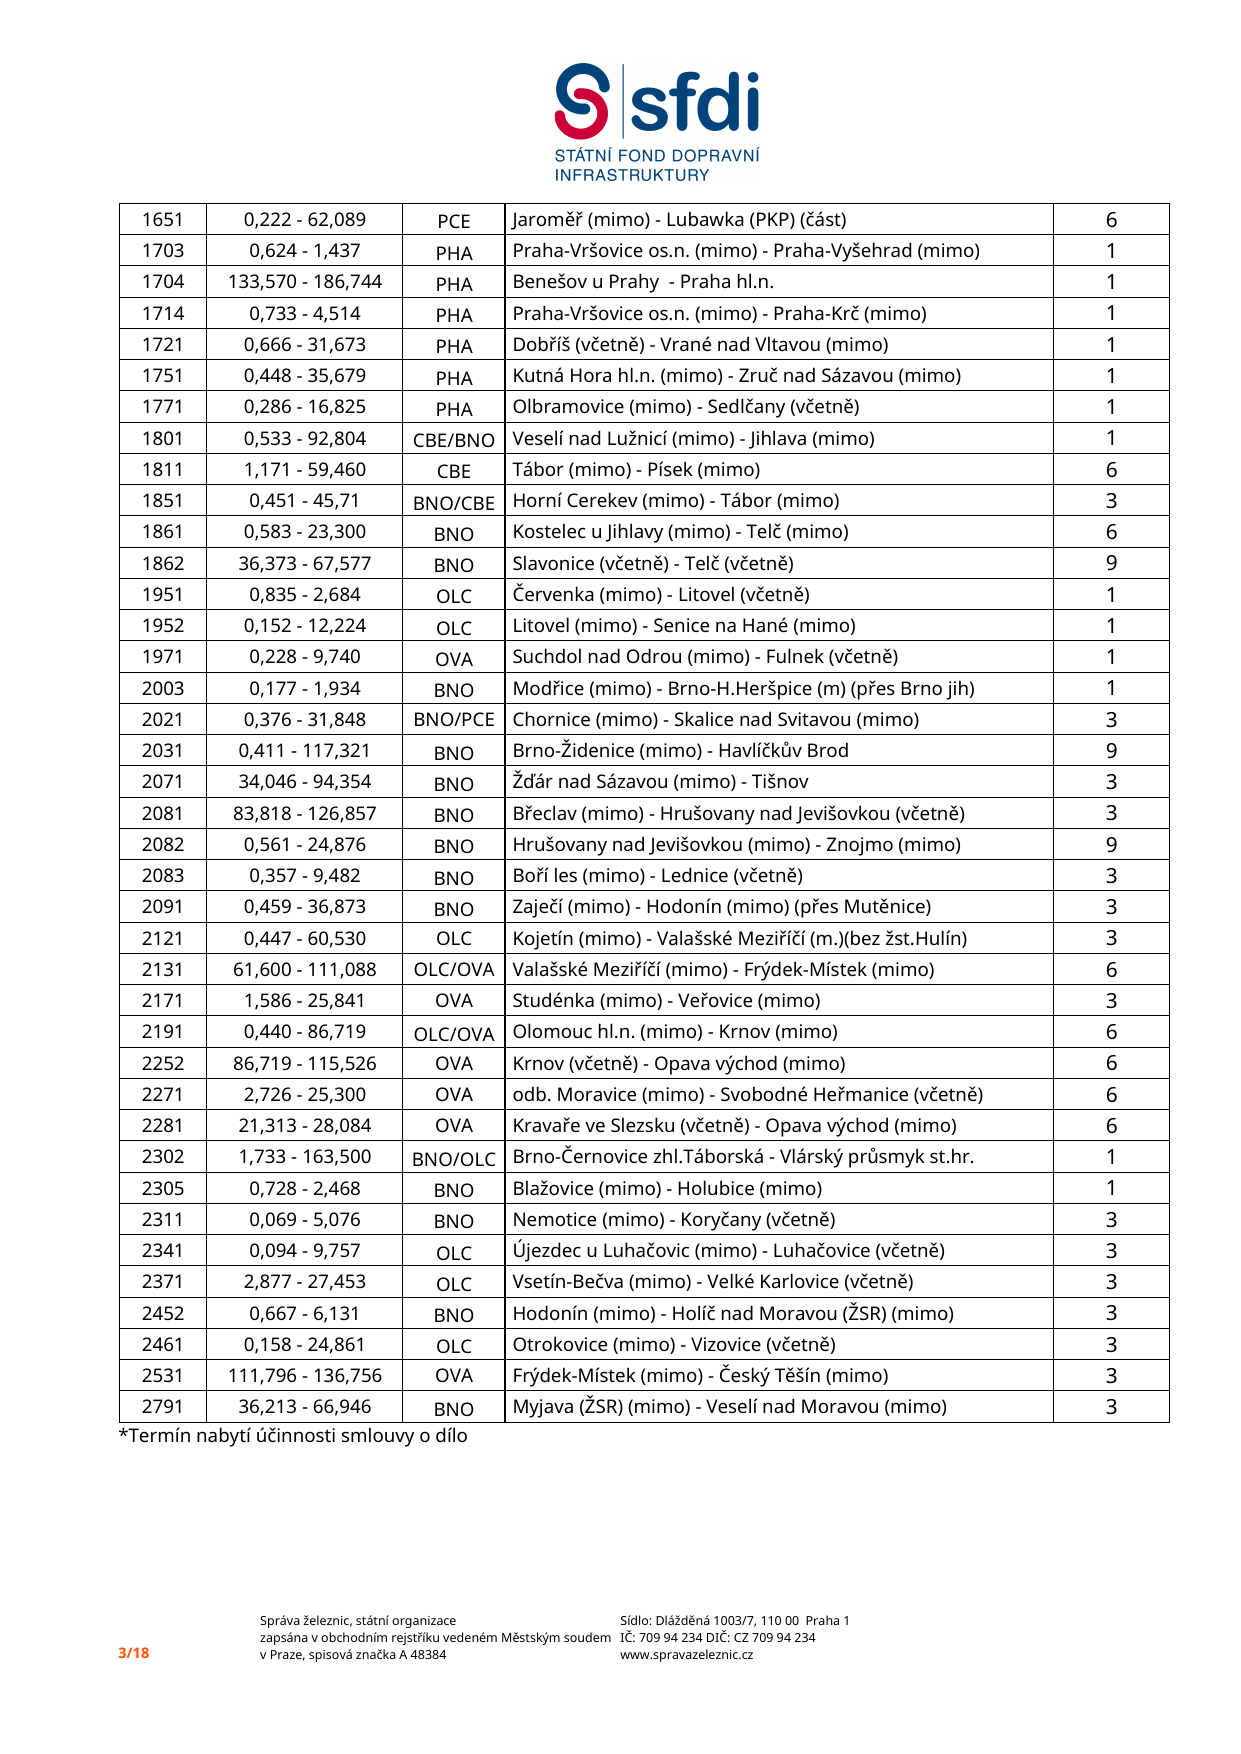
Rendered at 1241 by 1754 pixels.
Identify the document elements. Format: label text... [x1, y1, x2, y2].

table_cell OVA [403, 1079, 504, 1109]
table_cell Brno-Židenice (mimo) - Havlíčkův Brod [506, 735, 1053, 765]
table_cell 0,158 - 24,861 [207, 1329, 402, 1359]
table_cell Praha-Vršovice os.n. (mimo) - Praha-Vyšehrad (mimo) [506, 235, 1053, 265]
table_cell BNO [403, 1204, 504, 1234]
table_cell 1 [1054, 579, 1169, 609]
table_cell 0,411 - 117,321 [207, 735, 402, 765]
table_cell Kojetín (mimo) - Valašské Meziříčí (m.)(bez žst.Hulín) [506, 923, 1053, 953]
table_cell 3 [1054, 485, 1169, 515]
table_cell 2121 [120, 923, 206, 953]
table_cell BNO [403, 1173, 504, 1203]
table_cell Blažovice (mimo) - Holubice (mimo) [506, 1173, 1053, 1203]
table_cell 1751 [120, 360, 206, 390]
table_cell 3 [1054, 704, 1169, 734]
table_cell PHA [403, 235, 504, 265]
table_cell 1951 [120, 579, 206, 609]
table_cell 1 [1054, 641, 1169, 672]
table_cell 6 [1054, 1016, 1169, 1047]
table_cell Modřice (mimo) - Brno-H.Heršpice (m) (přes Brno jih) [506, 673, 1053, 703]
table_cell Kravaře ve Slezsku (včetně) - Opava východ (mimo) [506, 1110, 1053, 1140]
table_cell 3 [1054, 1266, 1169, 1297]
table_cell Kutná Hora hl.n. (mimo) - Zruč nad Sázavou (mimo) [506, 360, 1053, 390]
table_cell 1 [1054, 391, 1169, 422]
table_cell 1,171 - 59,460 [207, 454, 402, 484]
table_cell 2271 [120, 1079, 206, 1109]
table_cell 111,796 - 136,756 [207, 1360, 402, 1390]
table_cell 2,726 - 25,300 [207, 1079, 402, 1109]
table_cell 36,213 - 66,946 [207, 1391, 402, 1422]
table_cell OVA [403, 1110, 504, 1140]
table_cell 2311 [120, 1204, 206, 1234]
table_cell OVA [403, 985, 504, 1015]
table_cell 1,733 - 163,500 [207, 1141, 402, 1172]
table_cell Olbramovice (mimo) - Sedlčany (včetně) [506, 391, 1053, 422]
table_cell 1771 [120, 391, 206, 422]
table_cell Olomouc hl.n. (mimo) - Krnov (mimo) [506, 1016, 1053, 1047]
table_cell PHA [403, 298, 504, 328]
table_cell 0,152 - 12,224 [207, 610, 402, 640]
table_cell PHA [403, 266, 504, 297]
table_cell PHA [403, 391, 504, 422]
table_cell 6 [1054, 1048, 1169, 1078]
table_cell CBE [403, 454, 504, 484]
table_cell 1 [1054, 1173, 1169, 1203]
table_cell Valašské Meziříčí (mimo) - Frýdek-Místek (mimo) [506, 954, 1053, 984]
table_cell 1651 [120, 204, 206, 234]
table_cell BNO [403, 891, 504, 922]
table_cell 1952 [120, 610, 206, 640]
table_cell PHA [403, 329, 504, 359]
table_cell 0,286 - 16,825 [207, 391, 402, 422]
table_cell 6 [1054, 1079, 1169, 1109]
table_cell 0,666 - 31,673 [207, 329, 402, 359]
table_cell BNO [403, 829, 504, 859]
table_cell 34,046 - 94,354 [207, 766, 402, 797]
table_cell 1811 [120, 454, 206, 484]
table_cell Krnov (včetně) - Opava východ (mimo) [506, 1048, 1053, 1078]
table_cell 0,561 - 24,876 [207, 829, 402, 859]
table_cell 1 [1054, 329, 1169, 359]
table_cell 1 [1054, 298, 1169, 328]
table_cell Nemotice (mimo) - Koryčany (včetně) [506, 1204, 1053, 1234]
table_cell 1 [1054, 673, 1169, 703]
table_cell Benešov u Prahy - Praha hl.n. [506, 266, 1053, 297]
table_cell 3 [1054, 985, 1169, 1015]
table_cell 1862 [120, 548, 206, 578]
table_cell 0,451 - 45,71 [207, 485, 402, 515]
table_cell 1 [1054, 266, 1169, 297]
table_cell Studénka (mimo) - Veřovice (mimo) [506, 985, 1053, 1015]
table_cell Dobříš (včetně) - Vrané nad Vltavou (mimo) [506, 329, 1053, 359]
table_cell BNO [403, 548, 504, 578]
table_cell 1861 [120, 516, 206, 547]
table_cell Otrokovice (mimo) - Vizovice (včetně) [506, 1329, 1053, 1359]
table_cell 3 [1054, 1204, 1169, 1234]
table_cell OLC [403, 1235, 504, 1265]
table_cell 2091 [120, 891, 206, 922]
table_cell 0,228 - 9,740 [207, 641, 402, 672]
table_cell 3 [1054, 860, 1169, 890]
table_cell Myjava (ŽSR) (mimo) - Veselí nad Moravou (mimo) [506, 1391, 1053, 1422]
table_cell OVA [403, 641, 504, 672]
table_cell Brno-Černovice zhl.Táborská - Vlárský průsmyk st.hr. [506, 1141, 1053, 1172]
table_cell Kostelec u Jihlavy (mimo) - Telč (mimo) [506, 516, 1053, 547]
table_cell Tábor (mimo) - Písek (mimo) [506, 454, 1053, 484]
table_cell 2305 [120, 1173, 206, 1203]
table_cell 0,222 - 62,089 [207, 204, 402, 234]
table_cell 0,376 - 31,848 [207, 704, 402, 734]
table_cell 2081 [120, 798, 206, 828]
table_cell 6 [1054, 1110, 1169, 1140]
table_cell 2341 [120, 1235, 206, 1265]
table_cell 1 [1054, 610, 1169, 640]
table_cell 0,667 - 6,131 [207, 1298, 402, 1328]
table_cell PHA [403, 360, 504, 390]
table_cell 2031 [120, 735, 206, 765]
table_cell BNO [403, 1298, 504, 1328]
table_cell 6 [1054, 454, 1169, 484]
table_cell 133,570 - 186,744 [207, 266, 402, 297]
table_cell 21,313 - 28,084 [207, 1110, 402, 1140]
table_cell 2531 [120, 1360, 206, 1390]
table_cell 1 [1054, 235, 1169, 265]
table_cell 0,448 - 35,679 [207, 360, 402, 390]
table_cell Veselí nad Lužnicí (mimo) - Jihlava (mimo) [506, 423, 1053, 453]
table_cell 2452 [120, 1298, 206, 1328]
table_cell 0,728 - 2,468 [207, 1173, 402, 1203]
table_cell Břeclav (mimo) - Hrušovany nad Jevišovkou (včetně) [506, 798, 1053, 828]
table_cell 3 [1054, 923, 1169, 953]
table_cell 36,373 - 67,577 [207, 548, 402, 578]
table_cell OLC [403, 1329, 504, 1359]
table_cell 3 [1054, 798, 1169, 828]
table_cell BNO [403, 735, 504, 765]
table_cell 2791 [120, 1391, 206, 1422]
table_cell OLC/OVA [403, 1016, 504, 1047]
table_cell BNO/PCE [403, 704, 504, 734]
picture [554, 62, 760, 181]
table_cell 2082 [120, 829, 206, 859]
table_cell OLC/OVA [403, 954, 504, 984]
table_cell OVA [403, 1360, 504, 1390]
table_cell Boří les (mimo) - Lednice (včetně) [506, 860, 1053, 890]
table_cell 0,177 - 1,934 [207, 673, 402, 703]
table_cell 1714 [120, 298, 206, 328]
table_cell 0,094 - 9,757 [207, 1235, 402, 1265]
table_cell 0,533 - 92,804 [207, 423, 402, 453]
table_cell 2461 [120, 1329, 206, 1359]
table_cell 3 [1054, 891, 1169, 922]
table_cell 2252 [120, 1048, 206, 1078]
table_cell 6 [1054, 954, 1169, 984]
table_cell Slavonice (včetně) - Telč (včetně) [506, 548, 1053, 578]
table_cell 9 [1054, 829, 1169, 859]
table_cell 3 [1054, 1298, 1169, 1328]
table_cell Horní Cerekev (mimo) - Tábor (mimo) [506, 485, 1053, 515]
table_cell 2003 [120, 673, 206, 703]
table_cell OVA [403, 1048, 504, 1078]
table_cell BNO [403, 673, 504, 703]
table_cell PCE [403, 204, 504, 234]
table_cell 2021 [120, 704, 206, 734]
table_cell 1971 [120, 641, 206, 672]
table_cell OLC [403, 610, 504, 640]
table_cell BNO [403, 860, 504, 890]
table_cell 0,357 - 9,482 [207, 860, 402, 890]
table_cell 0,459 - 36,873 [207, 891, 402, 922]
table_cell odb. Moravice (mimo) - Svobodné Heřmanice (včetně) [506, 1079, 1053, 1109]
table_cell Červenka (mimo) - Litovel (včetně) [506, 579, 1053, 609]
table_cell 83,818 - 126,857 [207, 798, 402, 828]
table_cell 2071 [120, 766, 206, 797]
table_cell 2281 [120, 1110, 206, 1140]
table_cell 1801 [120, 423, 206, 453]
table_cell 0,069 - 5,076 [207, 1204, 402, 1234]
table_cell 9 [1054, 548, 1169, 578]
table_cell BNO [403, 1391, 504, 1422]
table_cell 0,583 - 23,300 [207, 516, 402, 547]
table_cell 0,624 - 1,437 [207, 235, 402, 265]
table_cell 2171 [120, 985, 206, 1015]
table_cell 1 [1054, 360, 1169, 390]
table_cell OLC [403, 1266, 504, 1297]
table_cell 0,733 - 4,514 [207, 298, 402, 328]
text *Termín nabytí účinnosti smlouvy o dílo [118, 1423, 1196, 1448]
table_cell Vsetín-Bečva (mimo) - Velké Karlovice (včetně) [506, 1266, 1053, 1297]
table_cell 0,440 - 86,719 [207, 1016, 402, 1047]
table_cell 86,719 - 115,526 [207, 1048, 402, 1078]
table_cell 2083 [120, 860, 206, 890]
table_cell 1,586 - 25,841 [207, 985, 402, 1015]
table_cell Jaroměř (mimo) - Lubawka (PKP) (část) [506, 204, 1053, 234]
table_cell Zaječí (mimo) - Hodonín (mimo) (přes Mutěnice) [506, 891, 1053, 922]
table_cell 1703 [120, 235, 206, 265]
table_cell 1851 [120, 485, 206, 515]
table_cell 2191 [120, 1016, 206, 1047]
table_cell 3 [1054, 1329, 1169, 1359]
table_cell 1 [1054, 1141, 1169, 1172]
table_cell Praha-Vršovice os.n. (mimo) - Praha-Krč (mimo) [506, 298, 1053, 328]
table_cell 1704 [120, 266, 206, 297]
table_cell 2131 [120, 954, 206, 984]
table_cell Újezdec u Luhačovic (mimo) - Luhačovice (včetně) [506, 1235, 1053, 1265]
table_cell 1721 [120, 329, 206, 359]
table_cell BNO [403, 516, 504, 547]
table_cell Hodonín (mimo) - Holíč nad Moravou (ŽSR) (mimo) [506, 1298, 1053, 1328]
table_cell 2,877 - 27,453 [207, 1266, 402, 1297]
table_cell CBE/BNO [403, 423, 504, 453]
table_cell 2302 [120, 1141, 206, 1172]
table_cell 1 [1054, 423, 1169, 453]
table_cell BNO [403, 766, 504, 797]
table_cell Suchdol nad Odrou (mimo) - Fulnek (včetně) [506, 641, 1053, 672]
table_cell BNO/OLC [403, 1141, 504, 1172]
table_cell 3 [1054, 766, 1169, 797]
table_cell OLC [403, 579, 504, 609]
table_cell 9 [1054, 735, 1169, 765]
table_cell 3 [1054, 1391, 1169, 1422]
table_cell 2371 [120, 1266, 206, 1297]
table_cell BNO [403, 798, 504, 828]
table_cell Žďár nad Sázavou (mimo) - Tišnov [506, 766, 1053, 797]
table_cell 3 [1054, 1235, 1169, 1265]
table_cell Hrušovany nad Jevišovkou (mimo) - Znojmo (mimo) [506, 829, 1053, 859]
table_cell OLC [403, 923, 504, 953]
table_cell 6 [1054, 204, 1169, 234]
table_cell 0,447 - 60,530 [207, 923, 402, 953]
table_cell 3 [1054, 1360, 1169, 1390]
table_cell 61,600 - 111,088 [207, 954, 402, 984]
table_cell 0,835 - 2,684 [207, 579, 402, 609]
table_cell Litovel (mimo) - Senice na Hané (mimo) [506, 610, 1053, 640]
table_cell Frýdek-Místek (mimo) - Český Těšín (mimo) [506, 1360, 1053, 1390]
table_cell Chornice (mimo) - Skalice nad Svitavou (mimo) [506, 704, 1053, 734]
table_cell 6 [1054, 516, 1169, 547]
table_cell BNO/CBE [403, 485, 504, 515]
